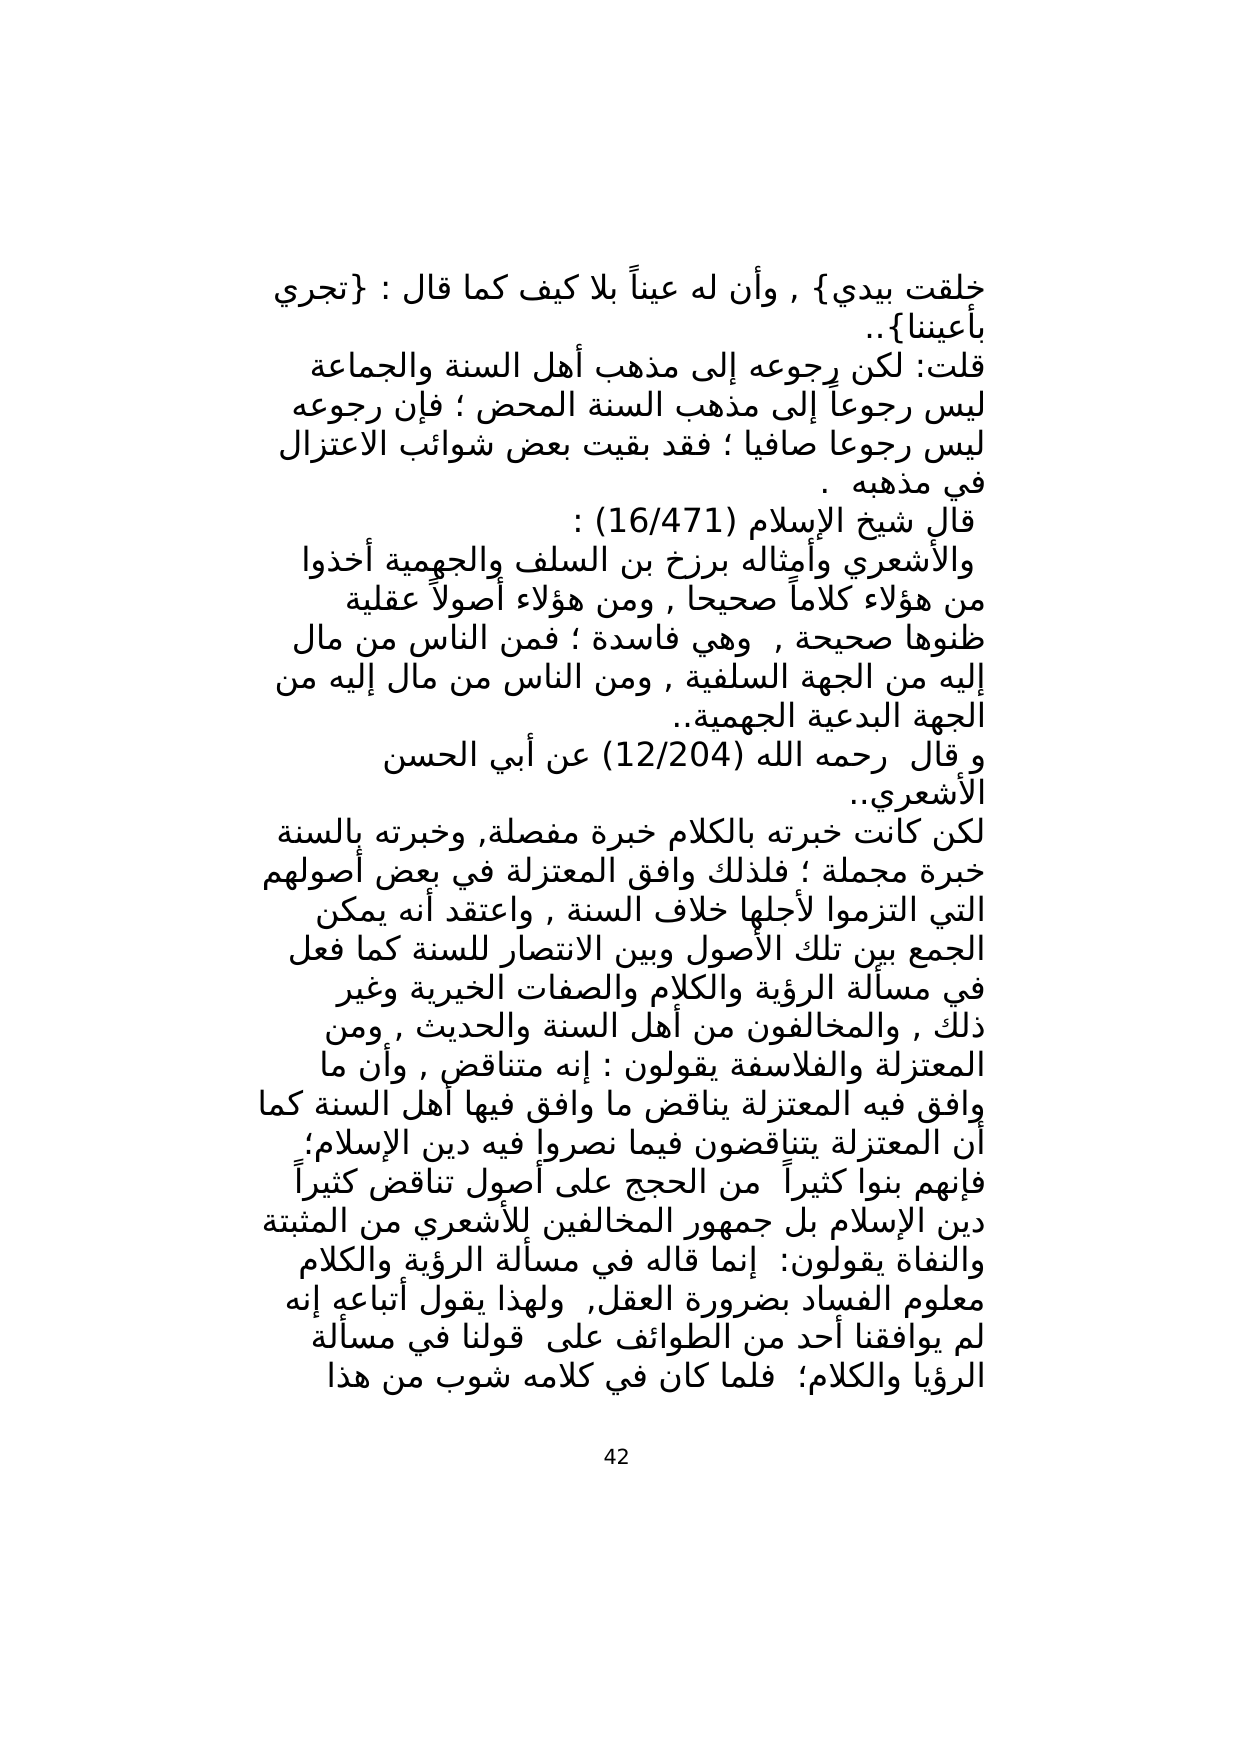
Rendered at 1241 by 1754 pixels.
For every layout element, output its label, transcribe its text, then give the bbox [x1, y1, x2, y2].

text و قال رحمه الله (12/204) عن أبي الحسن الأشعري.. [254, 735, 986, 813]
text والأشعري وأمثاله برزخ بن السلف والجهمية أخذوا من هؤلاء كلاماً صحيحا , ومن هؤلاء أصولاً عقلية ظنوها صحيحة , وهي فاسدة ؛ فمن الناس من مال إليه من الجهة السلفية , ومن الناس من مال إليه من الجهة البدعية الجهمية.. [254, 541, 986, 735]
text قال شيخ الإسلام (16/471) : [254, 502, 986, 541]
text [254, 269, 986, 346]
text قلت: لكن رجوعه إلى مذهب أهل السنة والجماعة ليس رجوعاً إلى مذهب السنة المحض ؛ فإن رجوعه ليس رجوعا صافيا ؛ فقد بقيت بعض شوائب الاعتزال في مذهبه . [254, 346, 986, 502]
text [254, 813, 986, 1396]
